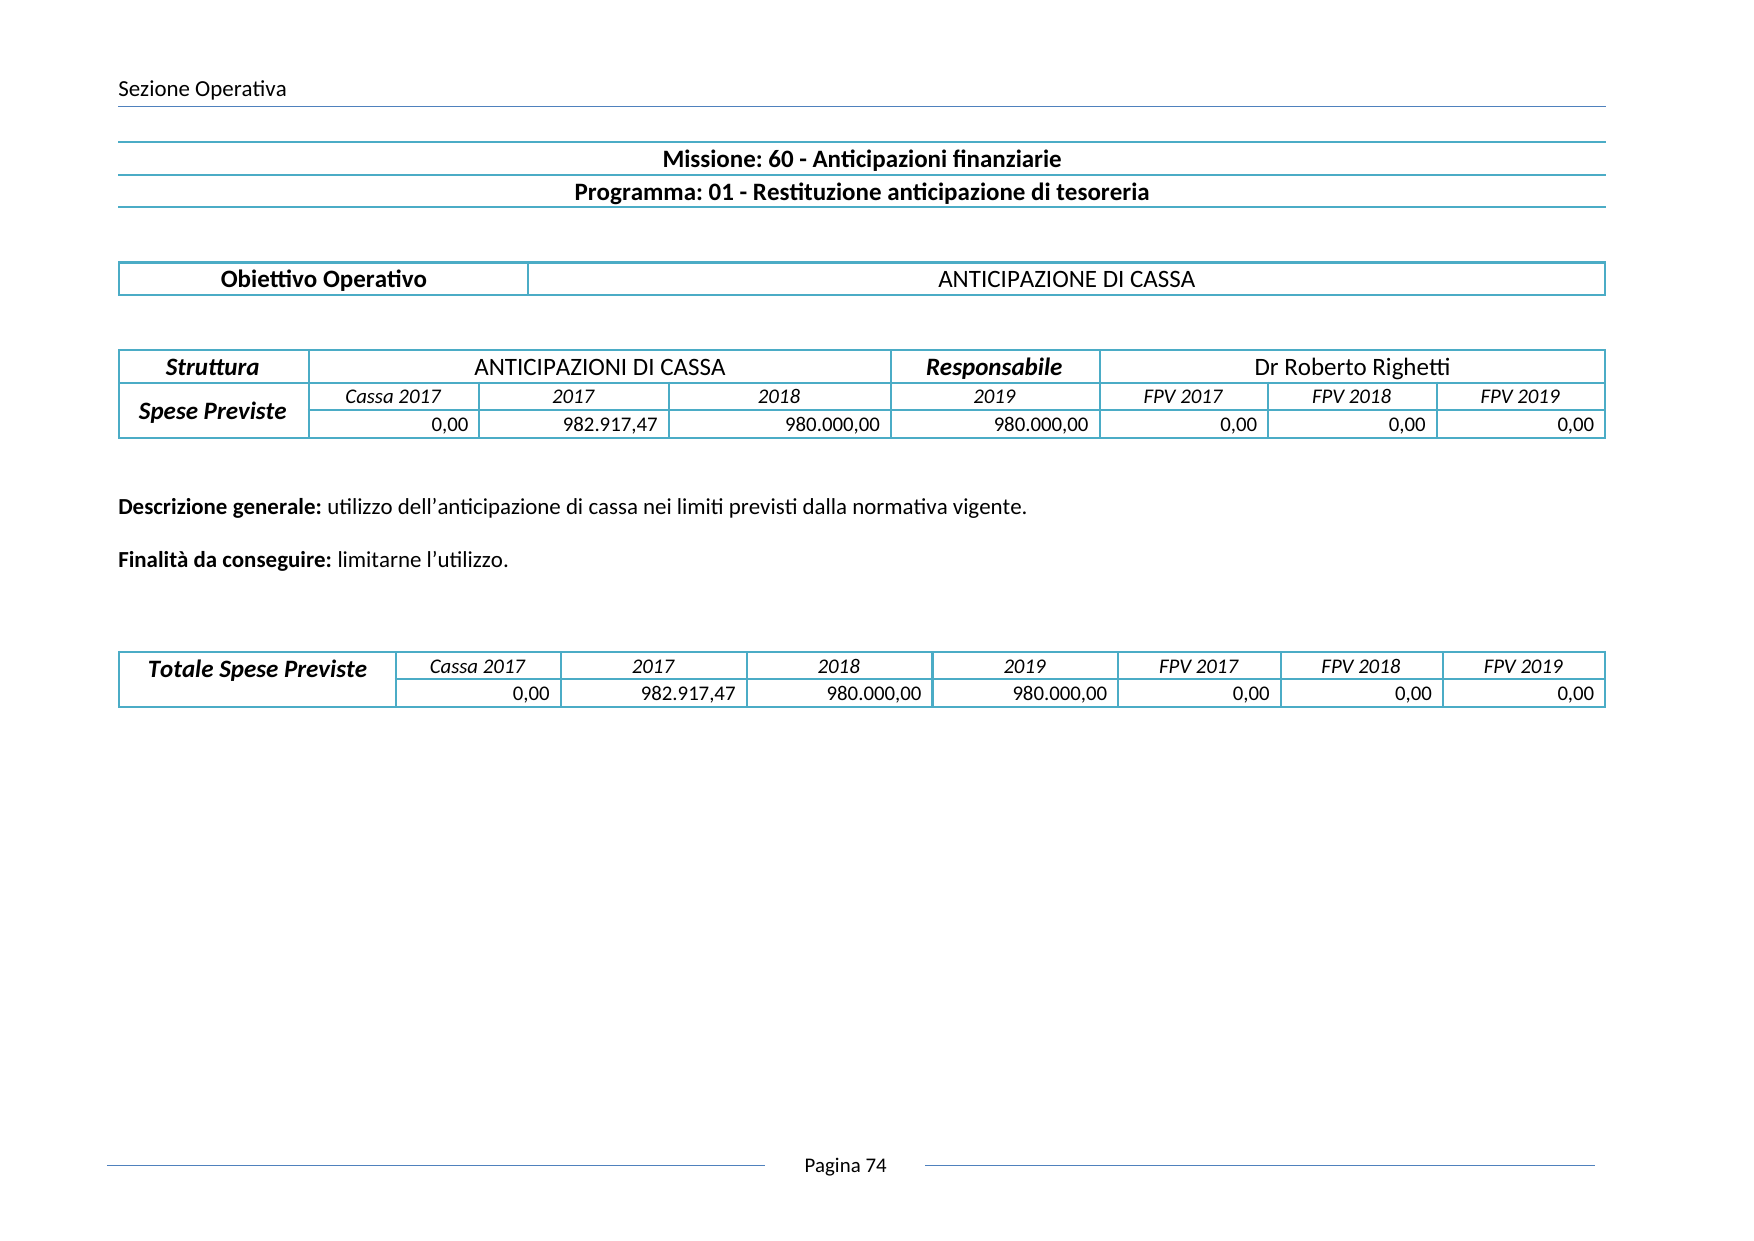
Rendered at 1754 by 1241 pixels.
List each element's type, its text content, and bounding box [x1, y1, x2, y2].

table_cell 2018 [670, 384, 890, 409]
table_header FPV 2019 [1444, 653, 1604, 678]
table_cell 0,00 [397, 680, 560, 706]
table_cell 982.917,47 [480, 411, 668, 437]
table_header Dr Roberto Righetti [1101, 351, 1604, 382]
table_header 2019 [934, 653, 1117, 678]
table_cell 0,00 [1282, 680, 1442, 706]
table_cell 980.000,00 [934, 680, 1117, 706]
table_cell 0,00 [1269, 411, 1436, 437]
text Descrizione generale: utilizzo dell’anticipazione di cassa nei limiti previsti dalla normativa vigente. [118, 492, 1606, 520]
table_header FPV 2018 [1282, 653, 1442, 678]
table_cell Programma: 01 - Restituzione anticipazione di tesoreria [118, 176, 1606, 206]
table_header Cassa 2017 [397, 653, 560, 678]
table_cell 980.000,00 [748, 680, 931, 706]
table_header Totale Spese Previste [120, 653, 395, 706]
table_cell 0,00 [1438, 411, 1604, 437]
table_cell 982.917,47 [562, 680, 746, 706]
table_cell FPV 2018 [1269, 384, 1436, 409]
table_cell 980.000,00 [892, 411, 1099, 437]
table_cell 0,00 [1101, 411, 1267, 437]
table_header Missione: 60 - Anticipazioni finanziarie [118, 143, 1606, 174]
table_cell 2019 [892, 384, 1099, 409]
table_cell 0,00 [1119, 680, 1280, 706]
table_header ANTICIPAZIONE DI CASSA [529, 264, 1604, 294]
table_header 2017 [562, 653, 746, 678]
table_cell 980.000,00 [670, 411, 890, 437]
table_cell FPV 2019 [1438, 384, 1604, 409]
table_cell FPV 2017 [1101, 384, 1267, 409]
table_header Obiettivo Operativo [120, 264, 527, 294]
table_header 2018 [748, 653, 931, 678]
table_header ANTICIPAZIONI DI CASSA [310, 351, 890, 382]
table_header Responsabile [892, 351, 1099, 382]
table_cell Cassa 2017 [310, 384, 478, 409]
table_header Struttura [120, 351, 308, 382]
table_cell 0,00 [1444, 680, 1604, 706]
table_cell 0,00 [310, 411, 478, 437]
table_header FPV 2017 [1119, 653, 1280, 678]
table_cell Spese Previste [120, 384, 308, 437]
text Finalità da conseguire: limitarne l’utilizzo. [118, 545, 1606, 573]
table_cell 2017 [480, 384, 668, 409]
